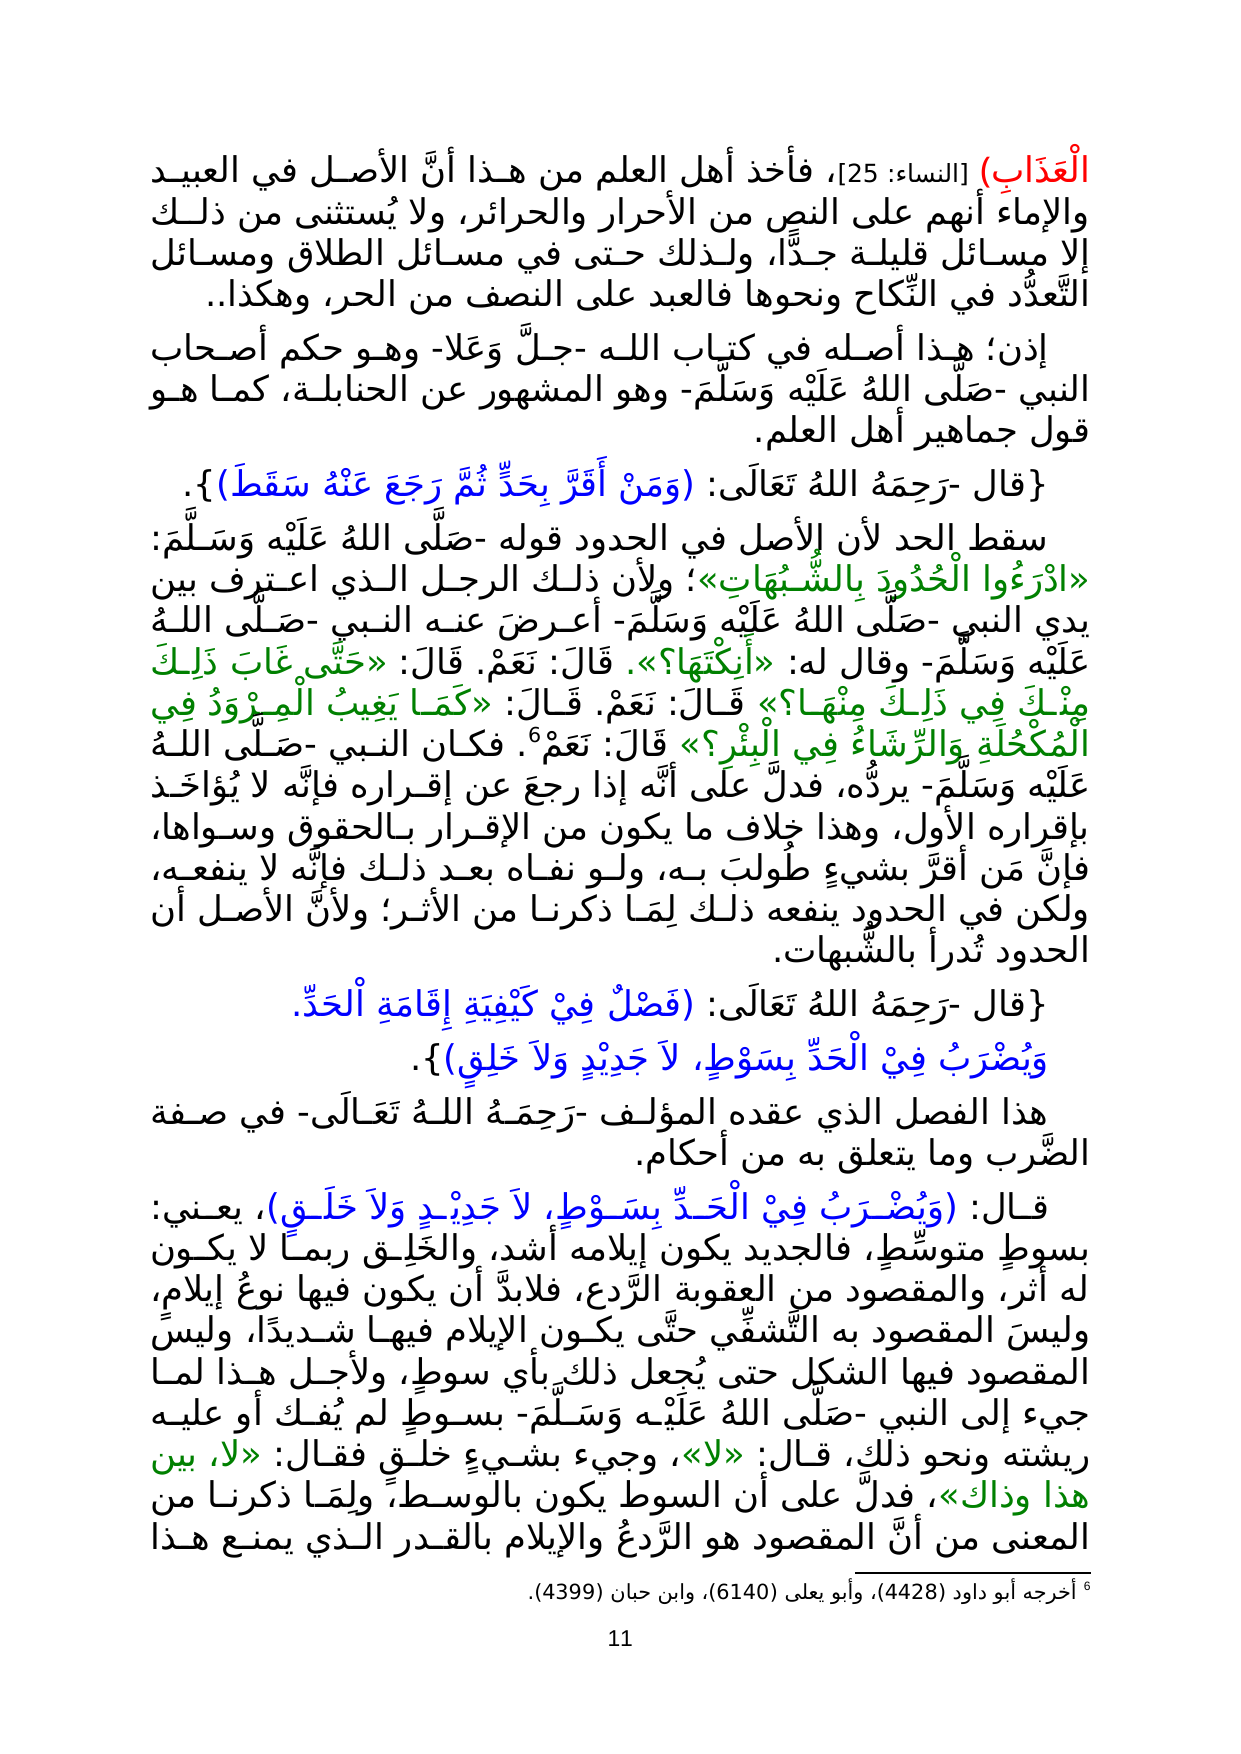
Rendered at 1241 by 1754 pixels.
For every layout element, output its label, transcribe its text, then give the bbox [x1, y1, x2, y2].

text إذن؛ هذا أصله في كتاب الله -جلَّ وَعَلا- وهو حكم أصحاب النبي -صَلَّى اللهُ عَلَيْه وَسَلَّمَ- وهو المشهور عن الحنابلة، كما هو قول جماهير أهل العلم. [150, 327, 1090, 451]
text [150, 150, 1090, 315]
text هذا الفصل الذي عقده المؤلف -رَحِمَهُ اللهُ تَعَالَى- في صفة الضَّرب وما يتعلق به من أحكام. [150, 1091, 1090, 1174]
text وَيُضْرَبُ فِيْ الْحَدِّ بِسَوْطٍ، لاَ جَدِيْدٍ وَلاَ خَلِقٍ)}. [150, 1037, 1090, 1079]
text {قال -رَحِمَهُ اللهُ تَعَالَى: (وَمَنْ أَقَرَّ بِحَدٍّ ثُمَّ رَجَعَ عَنْهُ سَقَطَ)}. [150, 464, 1090, 505]
text {قال -رَحِمَهُ اللهُ تَعَالَى: (فَصْلٌ فِيْ كَيْفِيَةِ إِقَامَةِ اْلحَدِّ. [150, 984, 1090, 1025]
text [150, 1186, 1090, 1557]
text سقط الحد لأن الأصل في الحدود قوله -صَلَّى اللهُ عَلَيْه وَسَلَّمَ: «ادْرَءُوا الْحُدُودَ بِالشُّبُهَاتِ»؛ ولأن ذلك الرجل الذي اعترف بين يدي النبي -صَلَّى اللهُ عَلَيْه وَسَلَّمَ- أعرضَ عنه النبي -صَلَّى اللهُ عَلَيْه وَسَلَّمَ- وقال له: «أَنِكْتَهَا؟». قَالَ: نَعَمْ. قَالَ: «حَتَّى غَابَ ذَلِكَ مِنْكَ فِي ذَلِكَ مِنْهَا؟» قَالَ: نَعَمْ. قَالَ: «كَمَا يَغِيبُ الْمِرْوَدُ فِي الْمُكْحُلَةِ وَالرِّشَاءُ فِي الْبِئْرِ؟» قَالَ: نَعَمْ. فكان النبي -صَلَّى اللهُ عَلَيْه وَسَلَّمَ- يردُّه، فدلَّ على أنَّه إذا رجعَ عن إقراره فإنَّه لا يُؤاخَذ بإقراره الأول، وهذا خلاف ما يكون من الإقرار بالحقوق وسواها، فإنَّ مَن أقرَّ بشيءٍ طُولبَ به، ولو نفاه بعد ذلك فإنَّه لا ينفعه، ولكن في الحدود ينفعه ذلك لِمَا ذكرنا من الأثر؛ ولأنَّ الأصل أن الحدود تُدرأ بالشُّبهات. [150, 517, 1090, 971]
